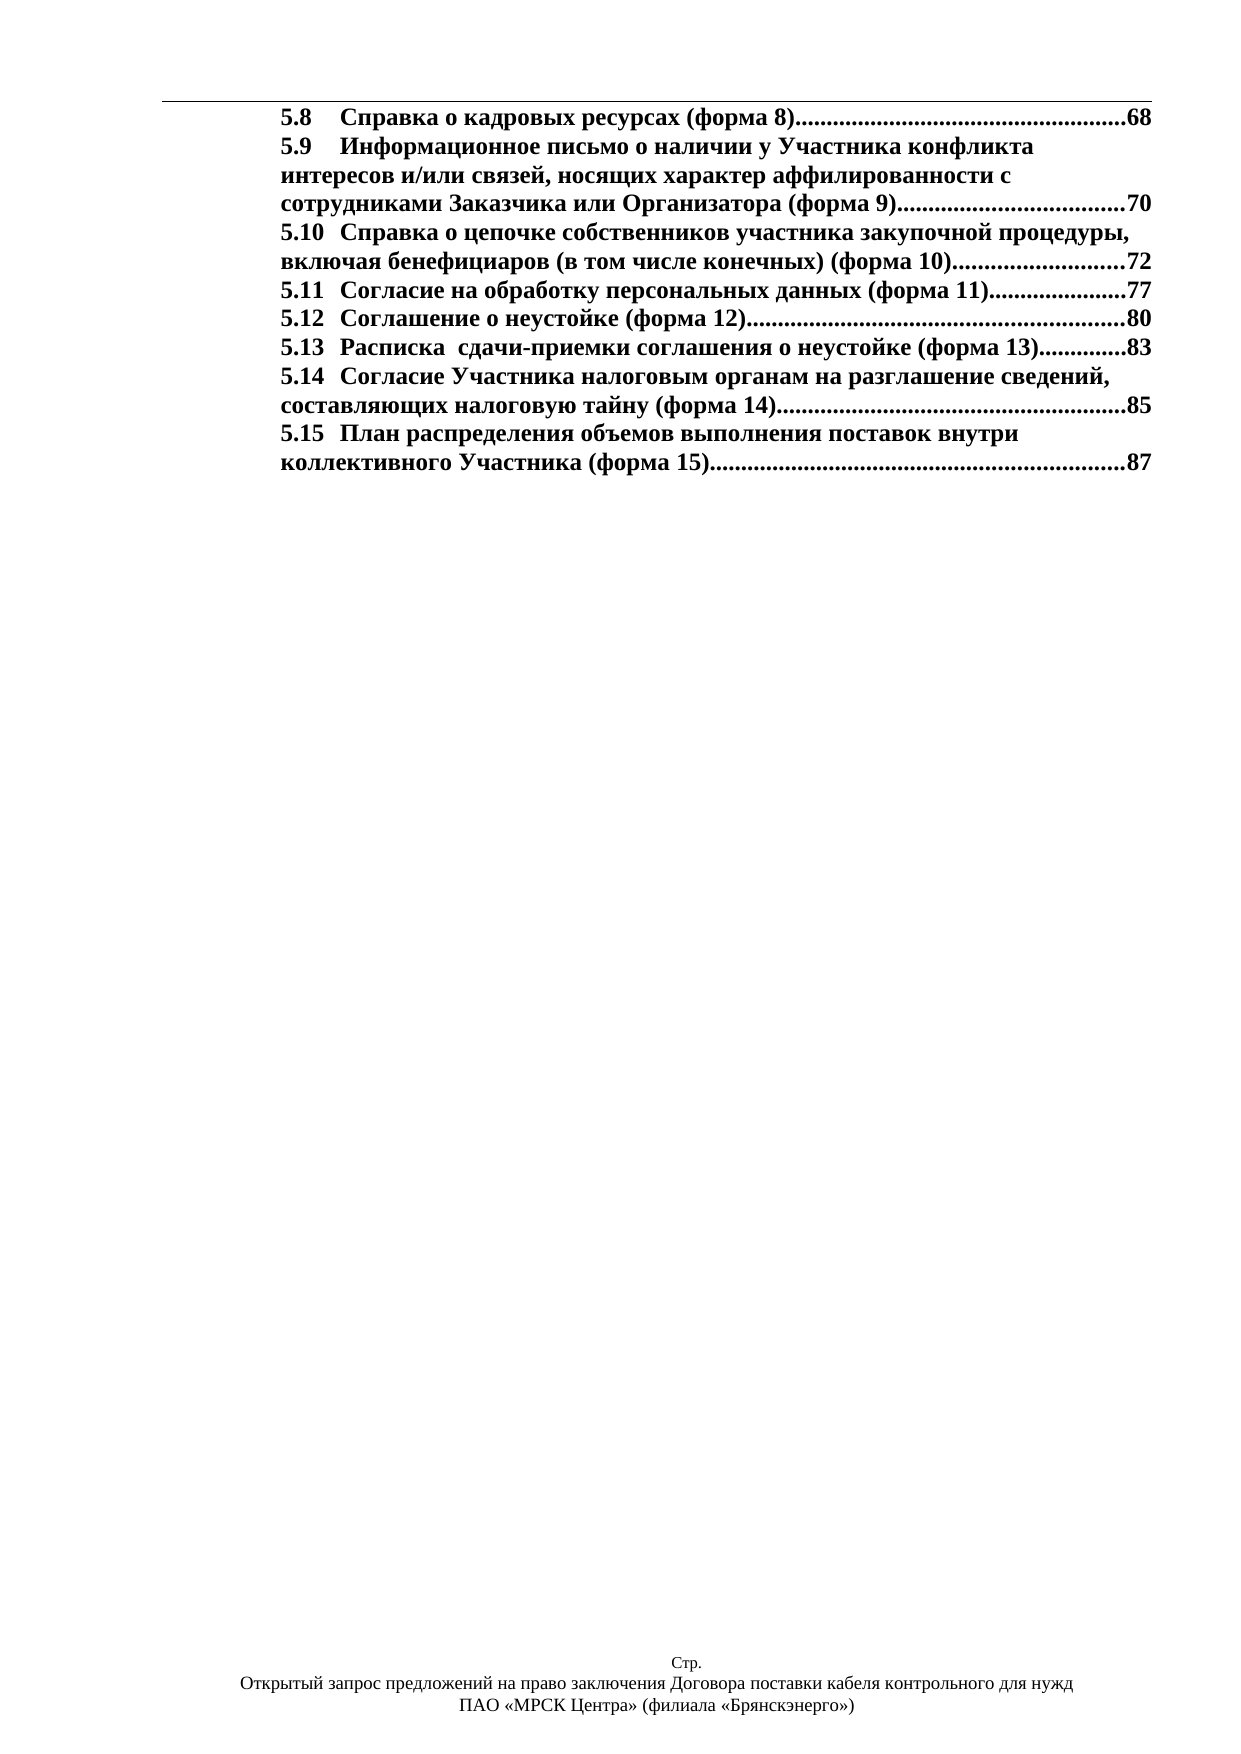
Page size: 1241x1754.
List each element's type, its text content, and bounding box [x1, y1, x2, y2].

text 5.15 План распределения объемов выполнения поставок внутри коллективного Участника (форма 15) 87 [280, 418, 1133, 476]
text 5.10 Справка о цепочке собственников участника закупочной процедуры, включая бенефициаров (в том числе конечных) (форма 10) 72 [280, 217, 1133, 275]
text 5.9 Информационное письмо о наличии у Участника конфликта интересов и/или связей, носящих характер аффилированности с сотрудниками Заказчика или Организатора (форма 9) 70 [280, 131, 1133, 217]
text 5.14 Согласие Участника налоговым органам на разглашение сведений, составляющих налоговую тайну (форма 14) 85 [280, 361, 1133, 418]
text 5.8 Справка о кадровых ресурсах (форма 8) 68 [280, 102, 1133, 131]
text 5.11 Согласие на обработку персональных данных (форма 11) 77 [280, 275, 1133, 303]
text 5.13 Расписка сдачи-приемки соглашения о неустойке (форма 13) 83 [280, 332, 1133, 361]
text 5.12 Соглашение о неустойке (форма 12) 80 [280, 303, 1133, 332]
